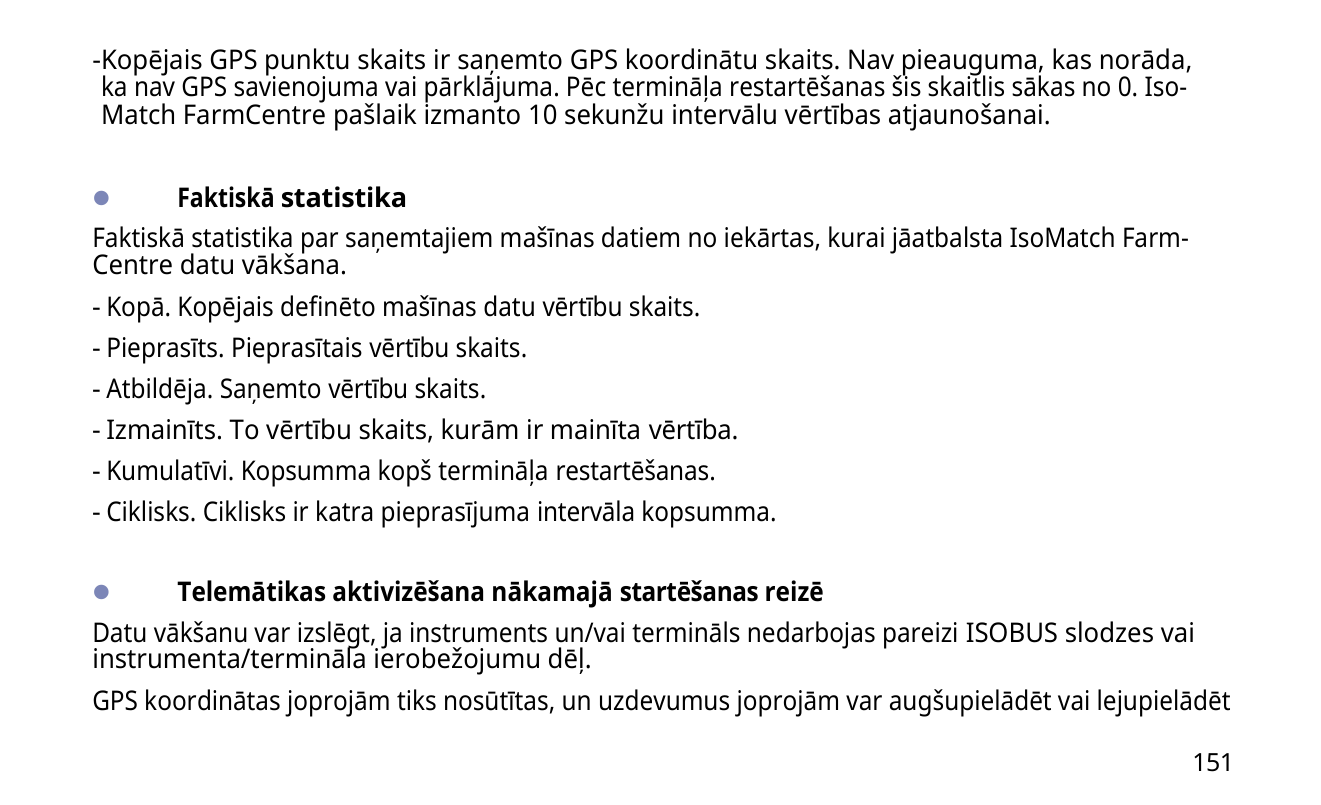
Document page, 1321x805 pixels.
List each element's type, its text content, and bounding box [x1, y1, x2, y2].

list Kopējais GPS punktu skaits ir saņemto GPS koordinātu skaits. Nav pieauguma, kas norāda, ka nav GPS savienojuma vai pārklājuma. Pēc termināļa restartēšanas šis skaitlis sākas no 0. Iso- Match FarmCentre pašlaik izmanto 10 sekunžu intervālu vērtības atjaunošanai. [92, 46, 1223, 133]
subtitle Faktiskā statistika [92, 178, 1258, 215]
list Kumulatīvi. Kopsumma kopš termināļa restartēšanas. [92, 451, 1258, 488]
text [92, 687, 1258, 716]
list Pieprasīts. Pieprasītais vērtību skaits. [92, 329, 1258, 366]
subtitle Telemātikas aktivizēšana nākamajā startēšanas reizē [92, 573, 1258, 610]
list Ciklisks. Ciklisks ir katra pieprasījuma intervāla kopsumma. [92, 492, 1258, 529]
text Datu vākšanu var izslēgt, ja instruments un/vai termināls nedarbojas pareizi ISOBUS slodzes vai instrumenta/termināla ierobežojumu dēļ. [92, 619, 1232, 677]
list Izmainīts. To vērtību skaits, kurām ir mainīta vērtība. [92, 410, 1258, 447]
list Atbildēja. Saņemto vērtību skaits. [92, 369, 1258, 406]
text Faktiskā statistika par saņemtajiem mašīnas datiem no iekārtas, kurai jāatbalsta IsoMatch Farm- Centre datu vākšana. [92, 225, 1258, 282]
list Kopā. Kopējais definēto mašīnas datu vērtību skaits. [92, 288, 1258, 325]
